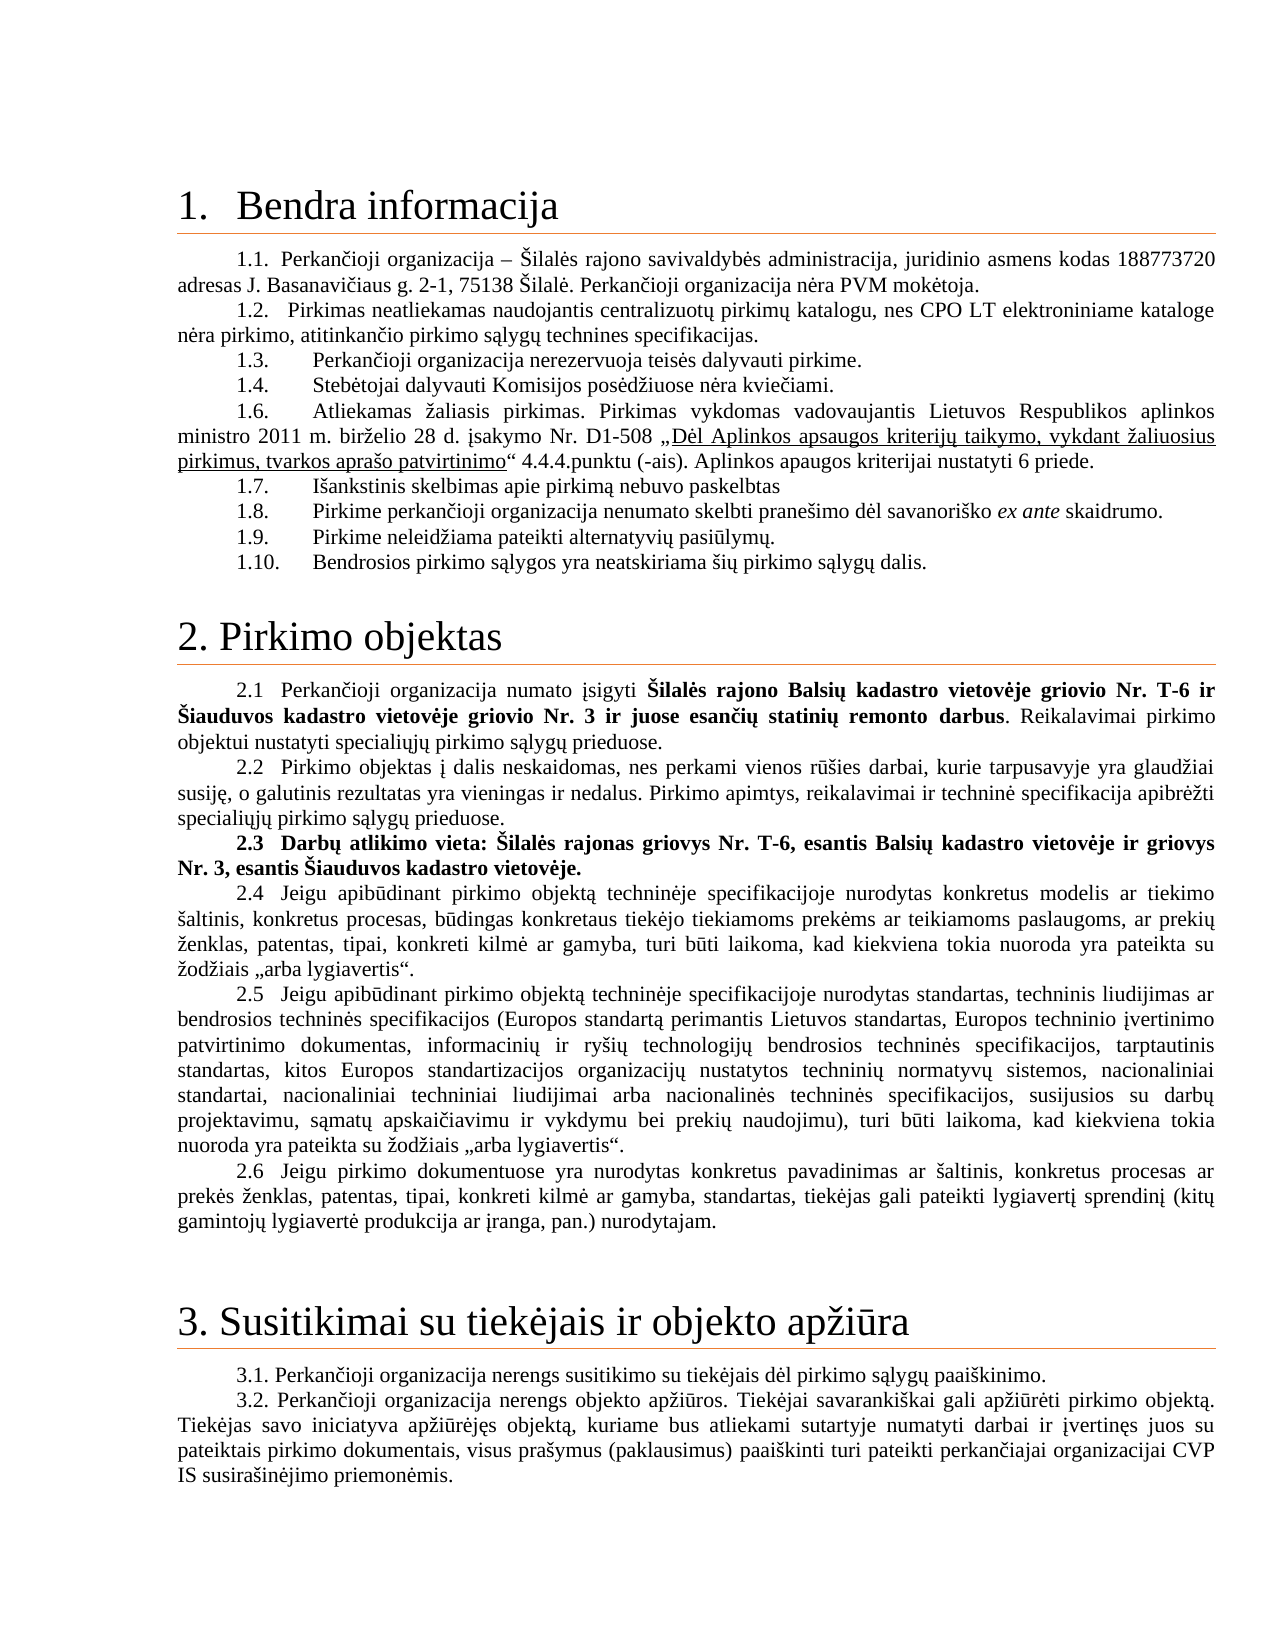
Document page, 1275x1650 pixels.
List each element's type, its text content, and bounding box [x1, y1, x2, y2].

list Perkančioji organizacija – Šilalės rajono savivaldybės administracija, juridinio asmens kodas 188773720 adresas J. Basanavičiaus g. 2-1, 75138 Šilalė. Perkančioji organizacija nėra PVM mokėtoja. [177, 246, 1216, 297]
list 3.1. Perkančioji organizacija nerengs susitikimo su tiekėjais dėl pirkimo sąlygų paaiškinimo. [177, 1362, 1216, 1387]
list Pirkime perkančioji organizacija nenumato skelbti pranešimo dėl savanoriško ex ante skaidrumo. [177, 498, 1216, 524]
list 3.2. Perkančioji organizacija nerengs objekto apžiūros. Tiekėjai savarankiškai gali apžiūrėti pirkimo objektą. Tiekėjas savo iniciatyva apžiūrėjęs objektą, kuriame bus atliekami sutartyje numatyti darbai ir įvertinęs juos su pateiktais pirkimo dokumentais, visus prašymus (paklausimus) paaiškinti turi pateikti perkančiajai organizacijai CVP IS susirašinėjimo priemonėmis. [177, 1387, 1216, 1488]
list Pirkimo objektas į dalis neskaidomas, nes perkami vienos rūšies darbai, kurie tarpusavyje yra glaudžiai susiję, o galutinis rezultatas yra vieningas ir nedalus. Pirkimo apimtys, reikalavimai ir techninė specifikacija apibrėžti specialiųjų pirkimo sąlygų prieduose. [177, 754, 1216, 830]
list Pirkimas neatliekamas naudojantis centralizuotų pirkimų katalogu, nes CPO LT elektroniniame kataloge nėra pirkimo, atitinkančio pirkimo sąlygų technines specifikacijas. [177, 297, 1216, 347]
list Jeigu pirkimo dokumentuose yra nurodytas konkretus pavadinimas ar šaltinis, konkretus procesas ar prekės ženklas, patentas, tipai, konkreti kilmė ar gamyba, standartas, tiekėjas gali pateikti lygiavertį sprendinį (kitų gamintojų lygiavertė produkcija ar įranga, pan.) nurodytajam. [177, 1158, 1216, 1233]
list Perkančioji organizacija numato įsigyti Šilalės rajono Balsių kadastro vietovėje griovio Nr. T-6 ir Šiauduvos kadastro vietovėje griovio Nr. 3 ir juose esančių statinių remonto darbus. Reikalavimai pirkimo objektui nustatyti specialiųjų pirkimo sąlygų prieduose. [177, 677, 1216, 754]
subtitle 2. Pirkimo objektas [177, 612, 1216, 664]
list Bendrosios pirkimo sąlygos yra neatskiriama šių pirkimo sąlygų dalis. [177, 549, 1216, 574]
list Išankstinis skelbimas apie pirkimą nebuvo paskelbtas [177, 473, 1216, 498]
list Jeigu apibūdinant pirkimo objektą techninėje specifikacijoje nurodytas standartas, techninis liudijimas ar bendrosios techninės specifikacijos (Europos standartą perimantis Lietuvos standartas, Europos techninio įvertinimo patvirtinimo dokumentas, informacinių ir ryšių technologijų bendrosios techninės specifikacijos, tarptautinis standartas, kitos Europos standartizacijos organizacijų nustatytos techninių normatyvų sistemos, nacionaliniai standartai, nacionaliniai techniniai liudijimai arba nacionalinės techninės specifikacijos, susijusios su darbų projektavimu, sąmatų apskaičiavimu ir vykdymu bei prekių naudojimu), turi būti laikoma, kad kiekviena tokia nuoroda yra pateikta su žodžiais „arba lygiavertis“. [177, 981, 1216, 1158]
subtitle Bendra informacija [177, 181, 1216, 233]
list Perkančioji organizacija nerezervuoja teisės dalyvauti pirkime. [177, 347, 1216, 372]
list Jeigu apibūdinant pirkimo objektą techninėje specifikacijoje nurodytas konkretus modelis ar tiekimo šaltinis, konkretus procesas, būdingas konkretaus tiekėjo tiekiamoms prekėms ar teikiamoms paslaugoms, ar prekių ženklas, patentas, tipai, konkreti kilmė ar gamyba, turi būti laikoma, kad kiekviena tokia nuoroda yra pateikta su žodžiais „arba lygiavertis“. [177, 880, 1216, 981]
list Pirkime neleidžiama pateikti alternatyvių pasiūlymų. [177, 524, 1216, 549]
list Darbų atlikimo vieta: Šilalės rajonas griovys Nr. T-6, esantis Balsių kadastro vietovėje ir griovys Nr. 3, esantis Šiauduvos kadastro vietovėje. [177, 830, 1216, 880]
list Stebėtojai dalyvauti Komisijos posėdžiuose nėra kviečiami. [177, 372, 1216, 398]
subtitle 3. Susitikimai su tiekėjais ir objekto apžiūra [177, 1296, 1216, 1348]
list Atliekamas žaliasis pirkimas. Pirkimas vykdomas vadovaujantis Lietuvos Respublikos aplinkos ministro 2011 m. birželio 28 d. įsakymo Nr. D1-508 „Dėl Aplinkos apsaugos kriterijų taikymo, vykdant žaliuosius pirkimus, tvarkos aprašo patvirtinimo“ 4.4.4.punktu (-ais). Aplinkos apaugos kriterijai nustatyti 6 priede. [177, 398, 1216, 473]
